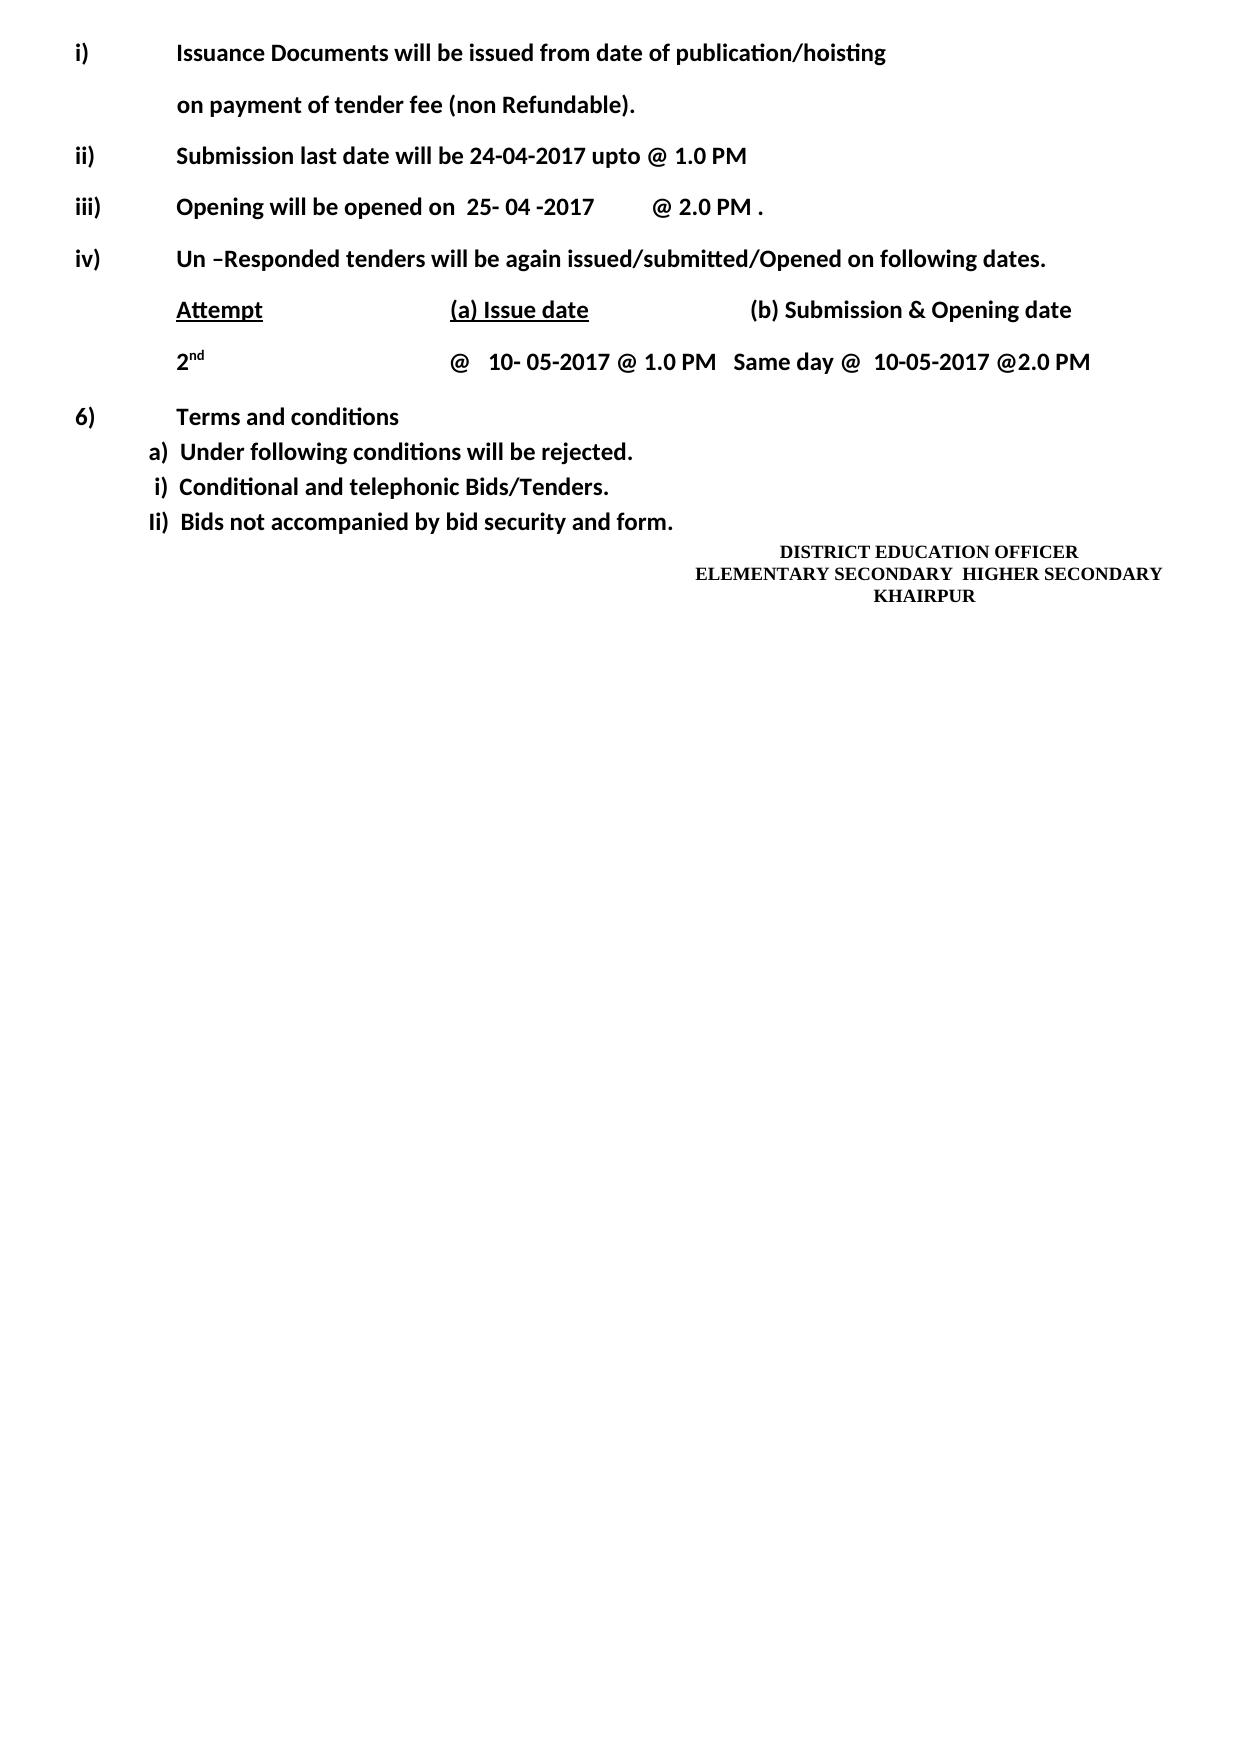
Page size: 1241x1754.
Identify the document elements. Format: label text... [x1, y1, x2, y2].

text iii) Opening will be opened on 25- 04 -2017 @ 2.0 PM . [75, 192, 1165, 222]
text on payment of tender fee (non Refundable). [75, 89, 1165, 119]
list KHAIRPUR [525, 584, 1165, 606]
text a) Under following conditions will be rejected. [75, 436, 1165, 467]
text 2nd @ 10- 05-2017 @ 1.0 PM Same day @ 10-05-2017 @2.0 PM [75, 346, 1165, 376]
list DISTRICT EDUCATION OFFICER [525, 541, 1165, 563]
text ii) Submission last date will be 24-04-2017 upto @ 1.0 PM [75, 140, 1165, 171]
text Attempt (a) Issue date (b) Submission & Opening date [75, 294, 1165, 325]
list ELEMENTARY SECONDARY HIGHER SECONDARY [525, 563, 1165, 584]
text i) Conditional and telephonic Bids/Tenders. [75, 471, 1165, 502]
text iv) Un –Responded tenders will be again issued/submitted/Opened on following dates. [75, 243, 1165, 273]
text 6) Terms and conditions [75, 401, 1165, 432]
text i) Issuance Documents will be issued from date of publication/hoisting [75, 37, 1165, 68]
text Ii) Bids not accompanied by bid security and form. [75, 506, 1165, 537]
